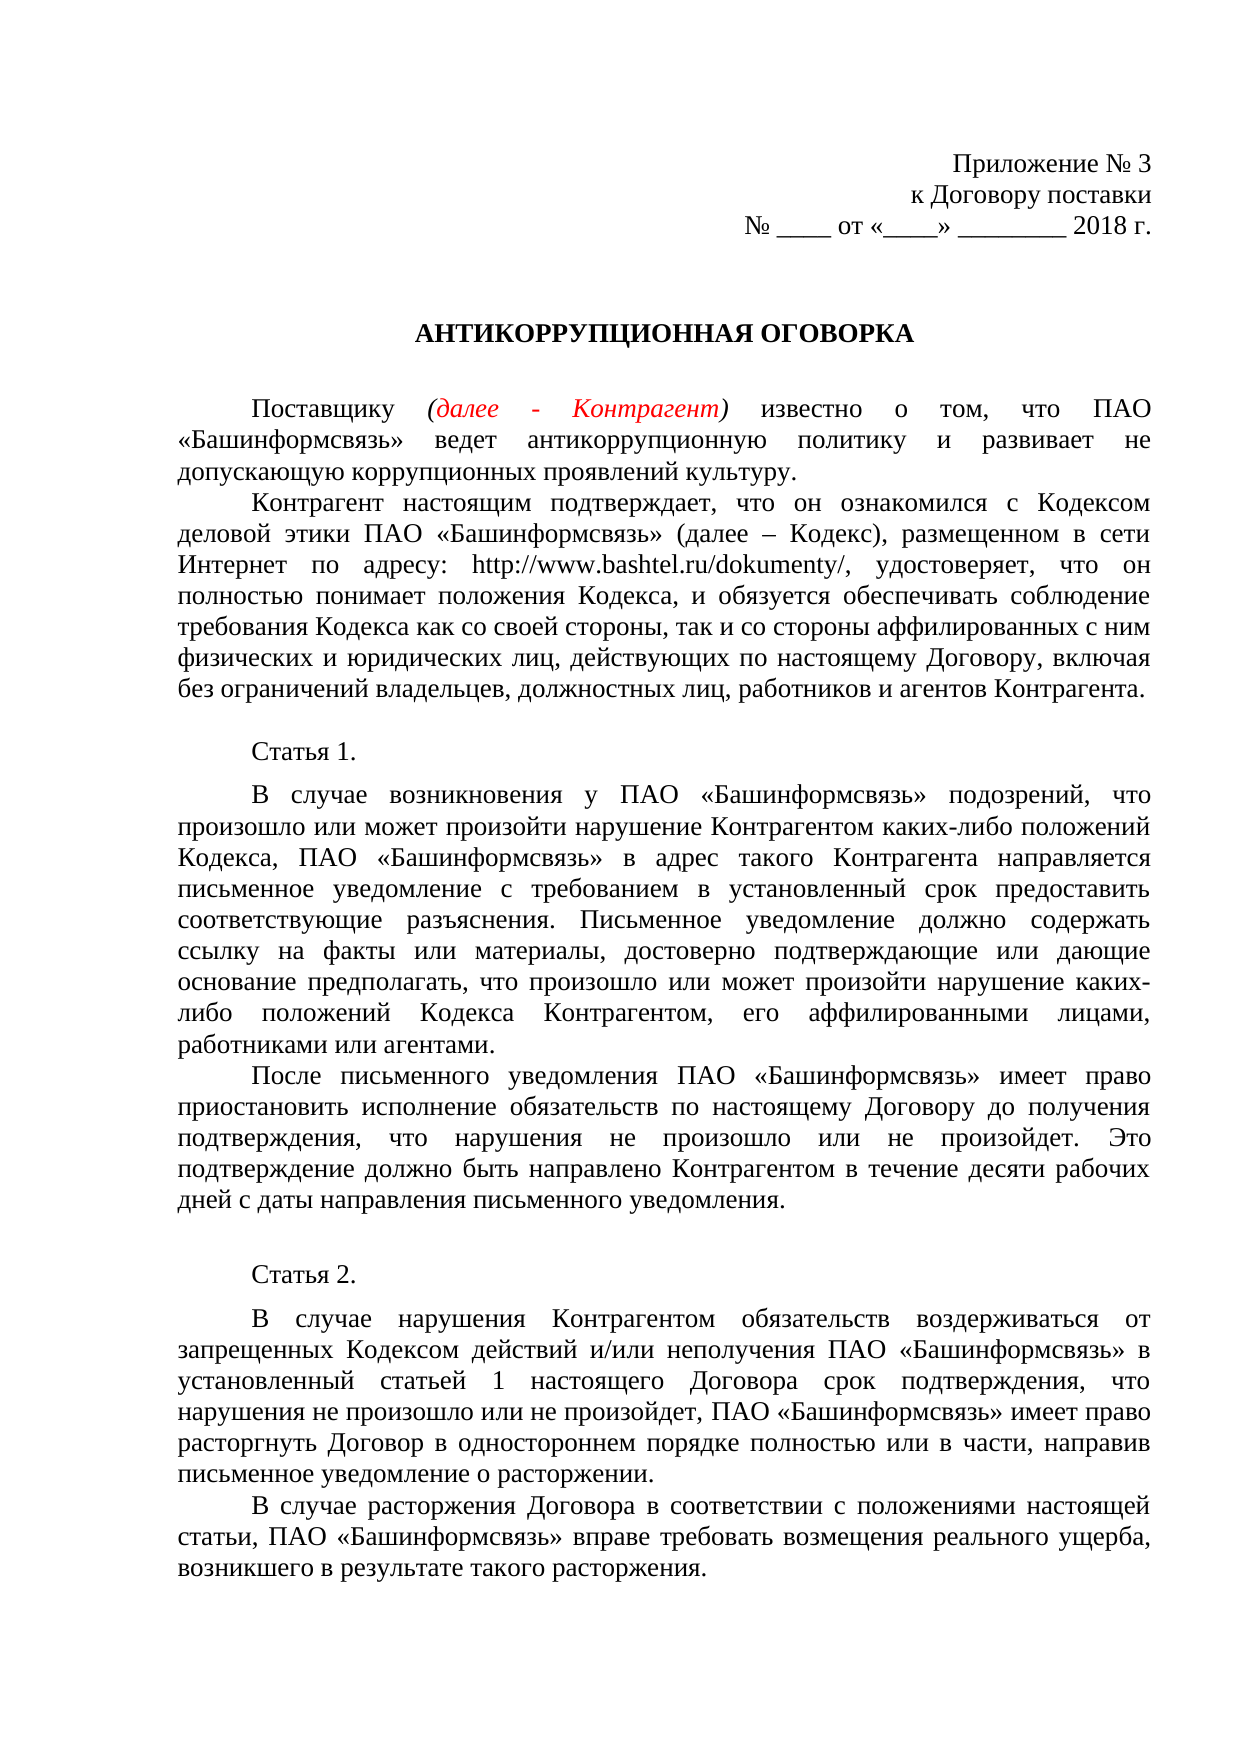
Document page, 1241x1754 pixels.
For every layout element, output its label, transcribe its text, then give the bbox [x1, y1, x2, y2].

text В случае возникновения у ПАО «Башинформсвязь» подозрений, что произошло или может произойти нарушение Контрагентом каких-либо положений Кодекса, ПАО «Башинформсвязь» в адрес такого Контрагента направляется письменное уведомление с требованием в установленный срок предоставить соответствующие разъяснения. Письменное уведомление должно содержать ссылку на факты или материалы, достоверно подтверждающие или дающие основание предполагать, что произошло или может произойти нарушение каких-либо положений Кодекса Контрагентом, его аффилированными лицами, работниками или агентами. [177, 778, 1152, 1059]
text Приложение № 3 [177, 147, 1152, 178]
text В случае расторжения Договора в соответствии с положениями настоящей статьи, ПАО «Башинформсвязь» вправе требовать возмещения реального ущерба, возникшего в результате такого расторжения. [177, 1489, 1152, 1582]
text Поставщику (далее - Контрагент) известно о том, что ПАО «Башинформсвязь» ведет антикоррупционную политику и развивает не допускающую коррупционных проявлений культуру. [177, 392, 1152, 486]
text к Договору поставки [177, 178, 1152, 209]
text После письменного уведомления ПАО «Башинформсвязь» имеет право приостановить исполнение обязательств по настоящему Договору до получения подтверждения, что нарушения не произошло или не произойдет. Это подтверждение должно быть направлено Контрагентом в течение десяти рабочих дней с даты направления письменного уведомления. [177, 1059, 1152, 1214]
text Статья 2. [177, 1258, 1152, 1289]
text № ____ от «____» ________ 2018 г. [177, 209, 1152, 240]
text АНТИКОРРУПЦИОННАЯ ОГОВОРКА [177, 317, 1152, 349]
text Контрагент настоящим подтверждает, что он ознакомился с Кодексом деловой этики ПАО «Башинформсвязь» (далее – Кодекс), размещенном в сети Интернет по адресу: http://www.bashtel.ru/dokumenty/, удостоверяет, что он полностью понимает положения Кодекса, и обязуется обеспечивать соблюдение требования Кодекса как со своей стороны, так и со стороны аффилированных с ним физических и юридических лиц, действующих по настоящему Договору, включая без ограничений владельцев, должностных лиц, работников и агентов Контрагента. [177, 486, 1152, 704]
text Статья 1. [177, 735, 1152, 766]
text В случае нарушения Контрагентом обязательств воздерживаться от запрещенных Кодексом действий и/или неполучения ПАО «Башинформсвязь» в установленный статьей 1 настоящего Договора срок подтверждения, что нарушения не произошло или не произойдет, ПАО «Башинформсвязь» имеет право расторгнуть Договор в одностороннем порядке полностью или в части, направив письменное уведомление о расторжении. [177, 1302, 1152, 1489]
